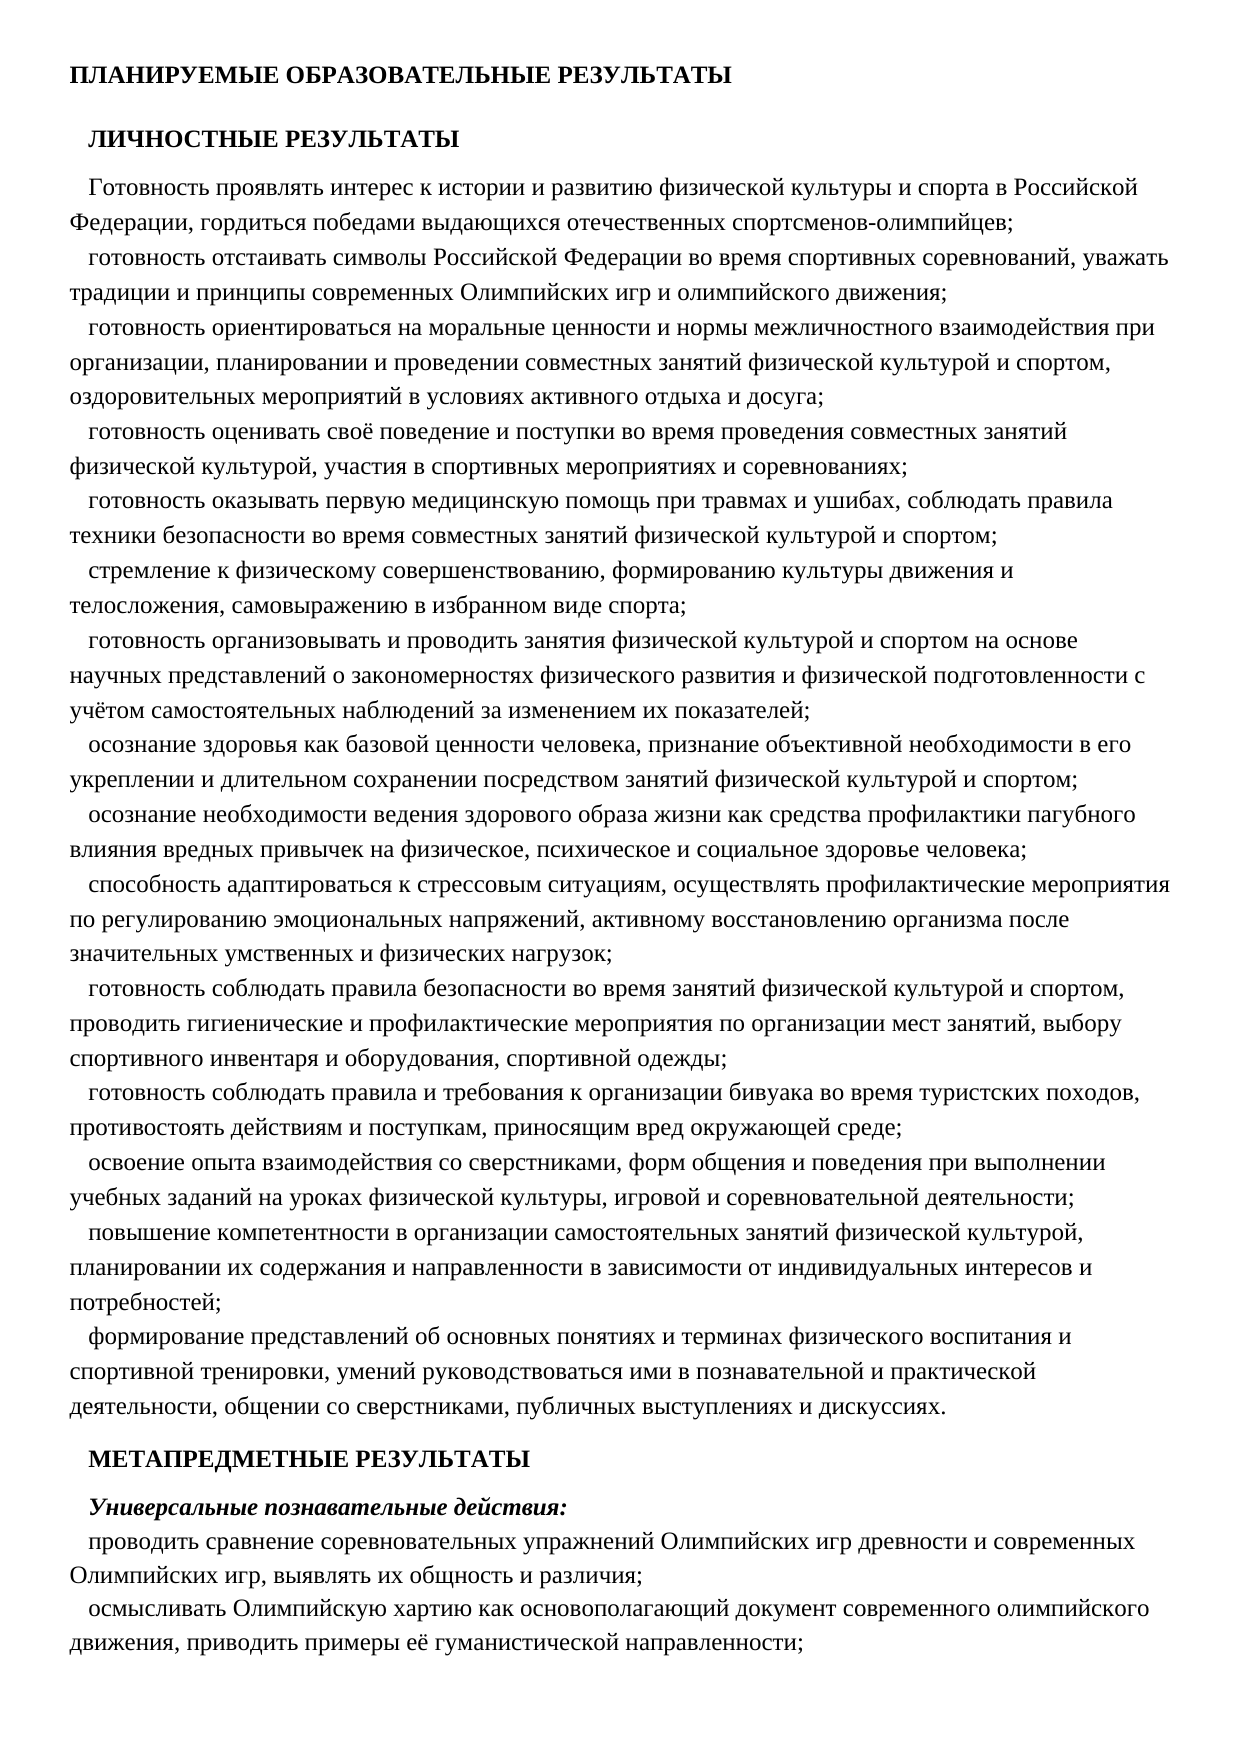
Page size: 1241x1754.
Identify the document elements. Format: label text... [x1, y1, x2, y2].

text Готовность проявлять интерес к истории и развитию физической культуры и спорта в Российской Федерации, гордиться победами выдающихся отечественных спортсменов-олимпийцев; готовность отстаивать символы Российской Федерации во время спортивных соревнований, уважать традиции и принципы современных Олимпийских игр и олимпийского движения; готовность ориентироваться на моральные ценности и нормы межличностного взаимодействия при организации, планировании и проведении совместных занятий физической культурой и спортом, оздоровительных мероприятий в условиях активного отдыха и досуга; готовность оценивать своё поведение и поступки во время проведения совместных занятий физической культурой, участия в спортивных мероприятиях и соревнованиях; готовность оказывать первую медицинскую помощь при травмах и ушибах, соблюдать правила техники безопасности во время совместных занятий физической культурой и спортом; стремление к физическому совершенствованию, формированию культуры движения и телосложения, самовыражению в избранном виде спорта; готовность организовывать и проводить занятия физической культурой и спортом на основе научных представлений о закономерностях физического развития и физической подготовленности с учётом самостоятельных наблюдений за изменением их показателей; осознание здоровья как базовой ценности человека, признание объективной необходимости в его укреплении и длительном сохранении посредством занятий физической культурой и спортом; осознание необходимости ведения здорового образа жизни как средства профилактики пагубного влияния вредных привычек на физическое, психическое и социальное здоровье человека; способность адаптироваться к стрессовым ситуациям, осуществлять профилактические мероприятия по регулированию эмоциональных напряжений, активному восстановлению организма после значительных умственных и физичес​ких нагрузок; готовность соблюдать правила безопасности во время занятий физической культурой и спортом, проводить гигиенические и профилактические мероприятия по организации мест занятий, выбору спортивного инвентаря и оборудования, спортивной одежды; готовность соблюдать правила и требования к организации бивуака во время туристских походов, противостоять действиям и поступкам, приносящим вред окружающей среде; освоение опыта взаимодействия со сверстниками, форм общения и поведения при выполнении учебных заданий на уроках физической культуры, игровой и соревновательной деятельности; повышение компетентности в организации самостоятельных занятий физической культурой, планировании их содержания и направленности в зависимости от индивидуальных интересов и потребностей; формирование представлений об основных понятиях и терминах физического воспитания и спортивной тренировки, умений руководствоваться ими в познавательной и практической деятельности, общении со сверстниками, публичных выступлениях и дискуссиях. [69, 172, 1173, 1420]
text ПЛАНИРУЕМЫЕ ОБРАЗОВАТЕЛЬНЫЕ РЕЗУЛЬТАТЫ [69, 62, 1173, 89]
text Универсальные познавательные действия: проводить сравнение соревновательных упражнений Олимпийских игр древности и современных Олимпийских игр, выявлять их общность и различия; осмысливать Олимпийскую хартию как основополагающий документ современного олимпийского движения, приводить примеры её гуманистической направленности; [69, 1492, 1158, 1656]
text ЛИЧНОСТНЫЕ РЕЗУЛЬТАТЫ [88, 125, 1173, 153]
text МЕТАПРЕДМЕТНЫЕ РЕЗУЛЬТАТЫ [88, 1445, 1173, 1473]
